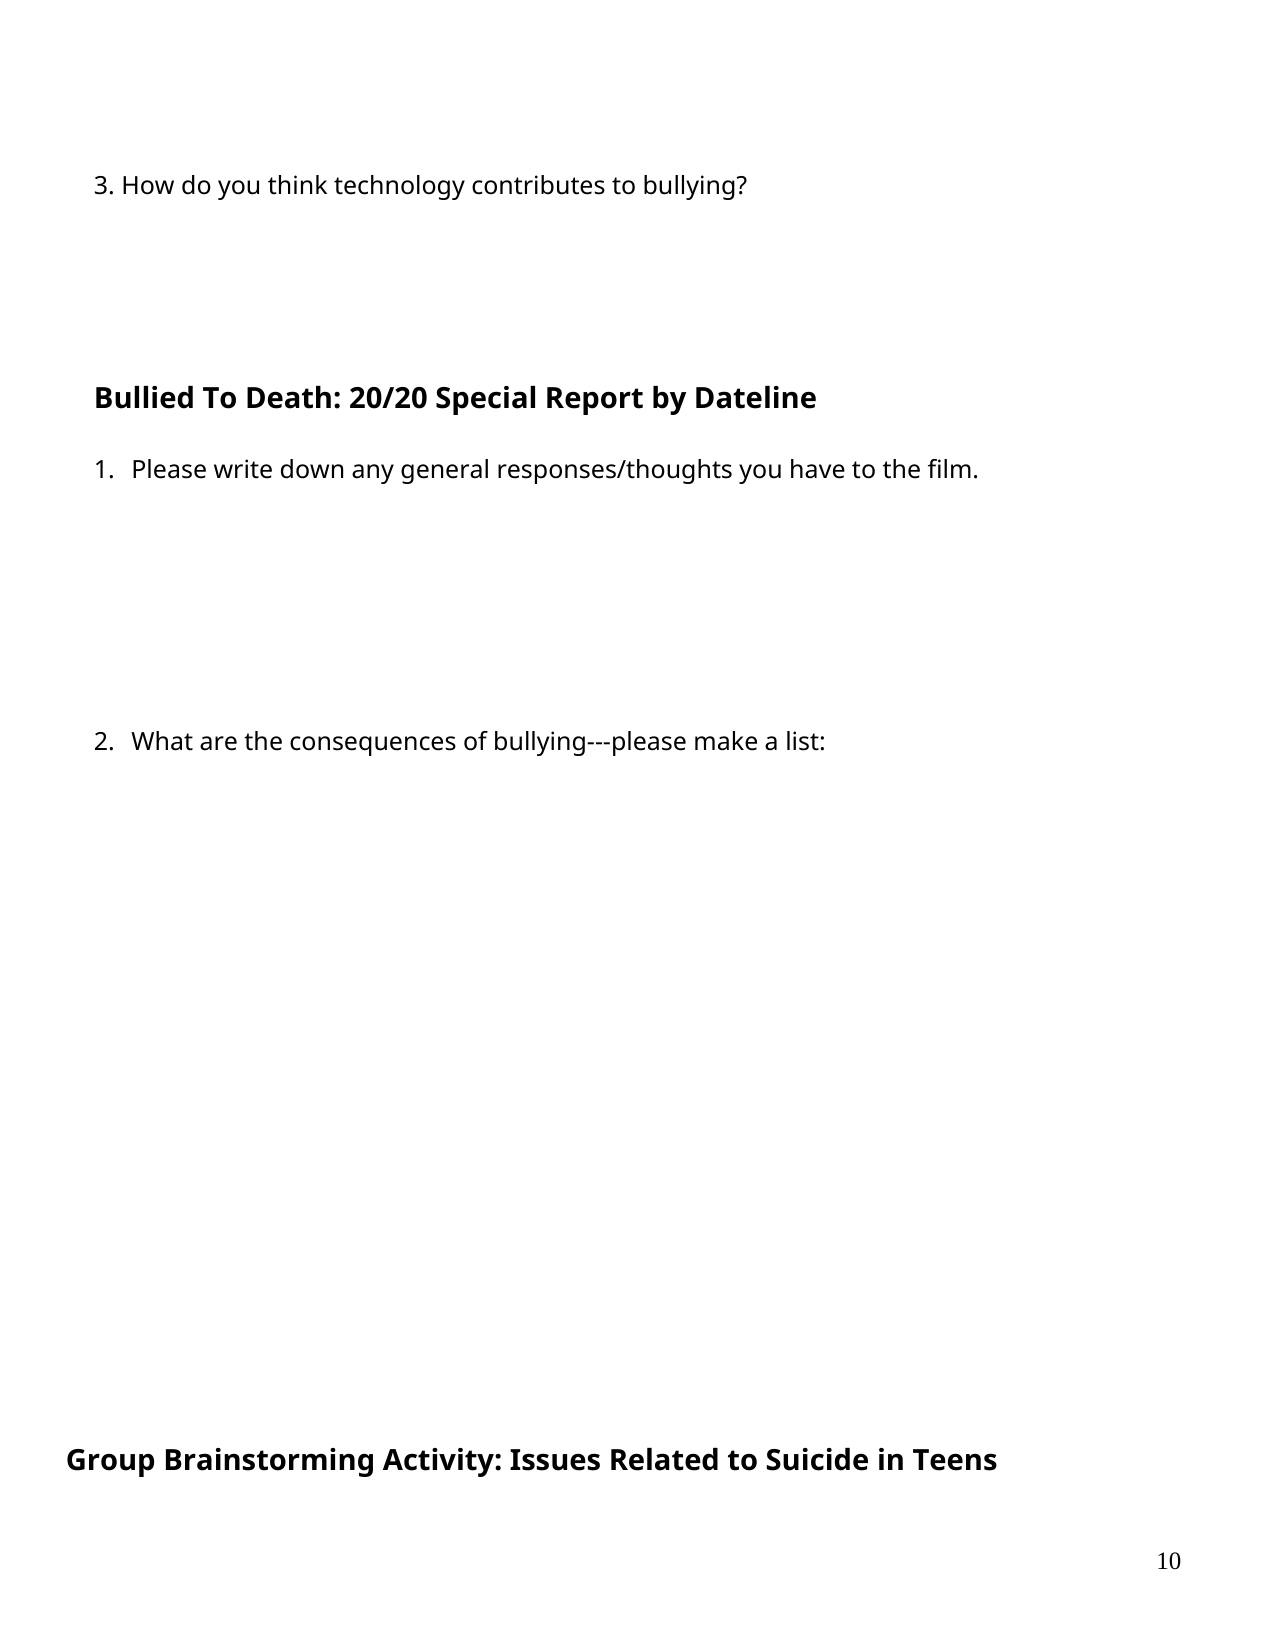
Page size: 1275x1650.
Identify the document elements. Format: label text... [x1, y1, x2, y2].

text Group Brainstorming Activity: Issues Related to Suicide in Teens [66, 1439, 1181, 1479]
list Please write down any general responses/thoughts you have to the film. [94, 452, 1181, 486]
list What are the consequences of bullying---please make a list: [94, 724, 1237, 758]
text Bullied To Death: 20/20 Special Report by Dateline [94, 378, 1181, 417]
text 3. How do you think technology contributes to bullying? [94, 168, 1237, 202]
